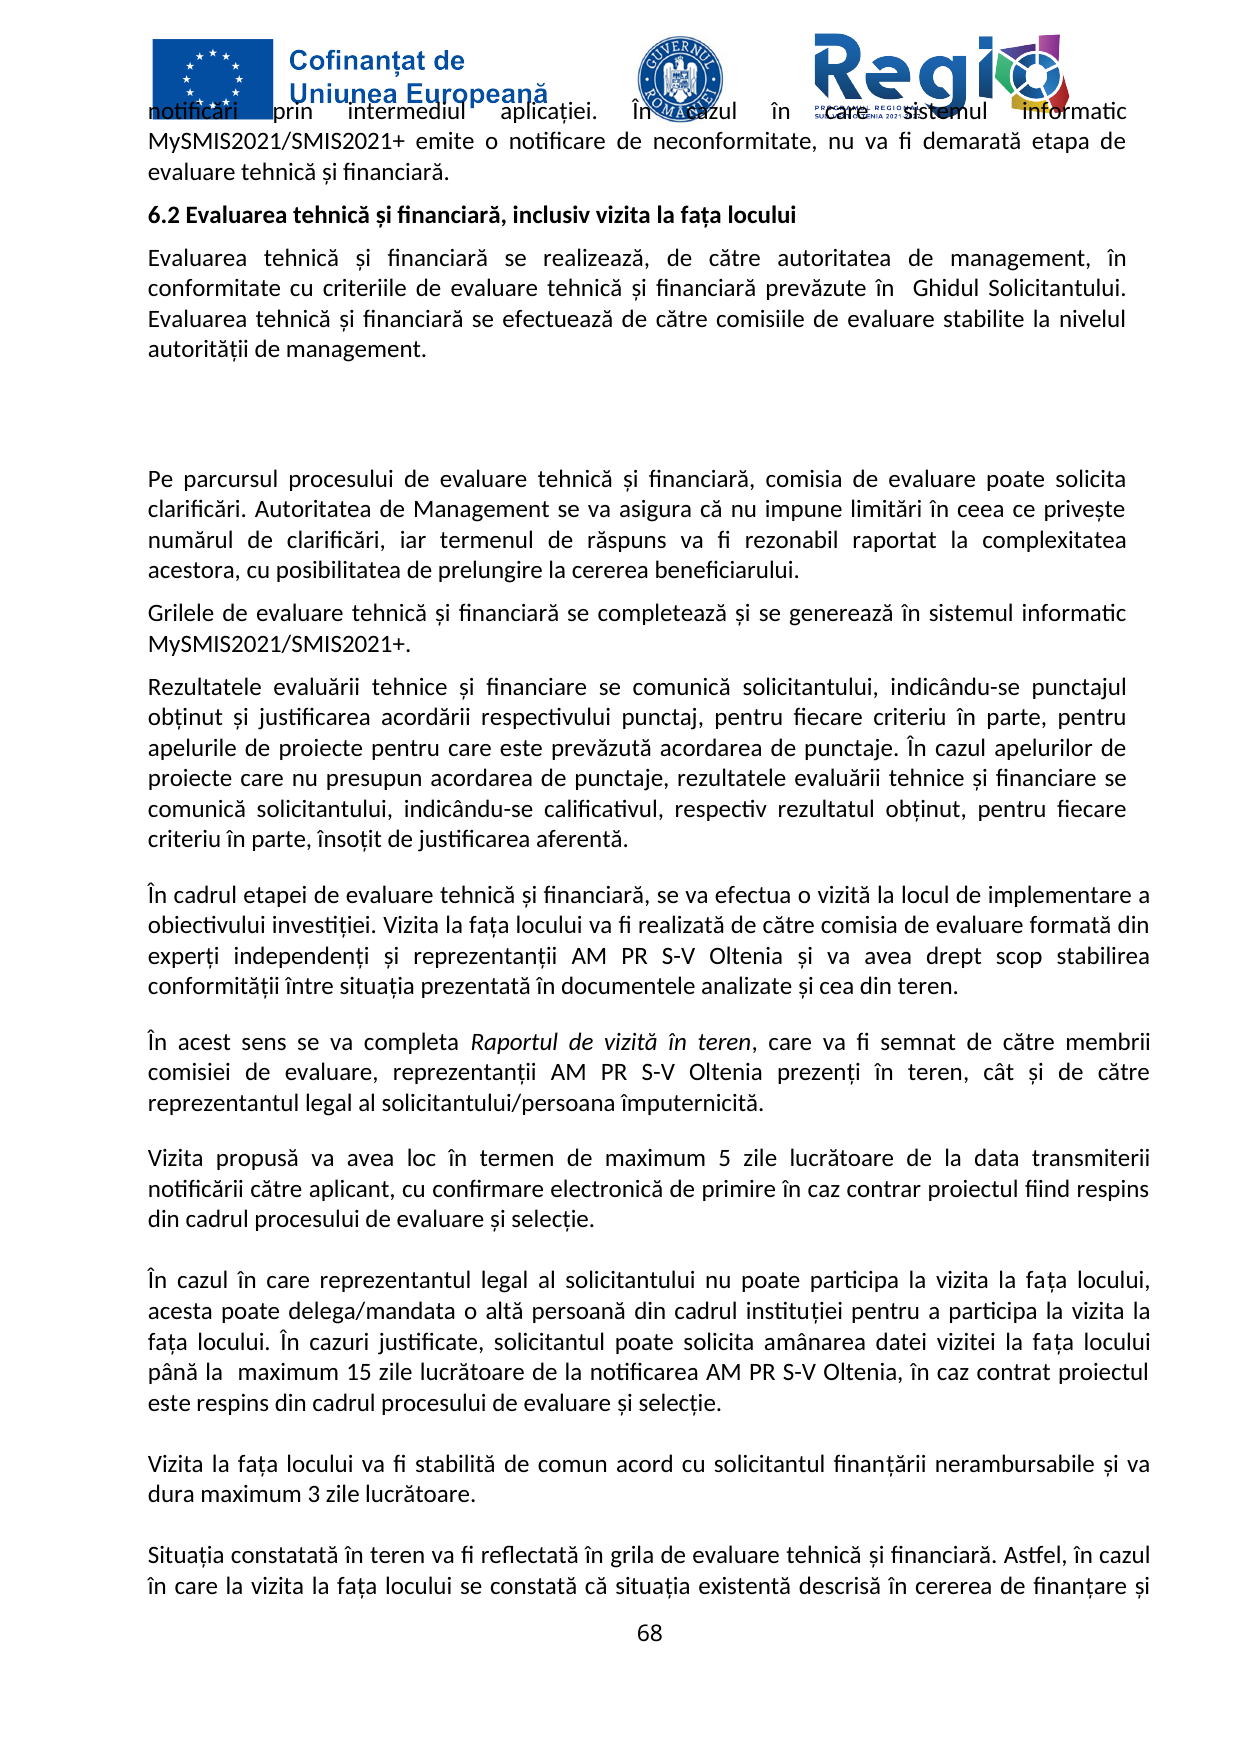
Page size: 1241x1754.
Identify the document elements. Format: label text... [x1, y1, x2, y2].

text Evaluarea tehnică și financiară se realizează, de către autoritatea de management, în conformitate cu criteriile de evaluare tehnică și financiară prevăzute în Ghidul Solicitantului. Evaluarea tehnică și financiară se efectuează de către comisiile de evaluare stabilite la nivelul autorității de management. [148, 242, 1128, 364]
text În cadrul etapei de evaluare tehnică și financiară, se va efectua o vizită la locul de implementare a obiectivului investiţiei. Vizita la faţa locului va fi realizată de către comisia de evaluare formată din experţi independenţi şi reprezentanţii AM PR S-V Oltenia şi va avea drept scop stabilirea conformității între situaţia prezentată în documentele analizate şi cea din teren. [148, 879, 1152, 1001]
picture [633, 34, 728, 95]
text Rezultatele evaluării tehnice și financiare se comunică solicitantului, indicându-se punctajul obținut și justificarea acordării respectivului punctaj, pentru fiecare criteriu în parte, pentru apelurile de proiecte pentru care este prevăzută acordarea de punctaje. În cazul apelurilor de proiecte care nu presupun acordarea de punctaje, rezultatele evaluării tehnice și financiare se comunică solicitantului, indicându-se calificativul, respectiv rezultatul obținut, pentru fiecare criteriu în parte, însoțit de justificarea aferentă. [148, 671, 1128, 854]
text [148, 95, 1128, 187]
picture [147, 34, 550, 123]
text Pe parcursul procesului de evaluare tehnică și financiară, comisia de evaluare poate solicita clarificări. Autoritatea de Management se va asigura că nu impune limitări în ceea ce privește numărul de clarificări, iar termenul de răspuns va fi rezonabil raportat la complexitatea acestora, cu posibilitatea de prelungire la cererea beneficiarului. [148, 463, 1128, 585]
picture [812, 32, 1071, 95]
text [148, 1539, 1152, 1600]
text Vizita propusă va avea loc în termen de maximum 5 zile lucrătoare de la data transmiterii notificării către aplicant, cu confirmare electronică de primire în caz contrar proiectul fiind respins din cadrul procesului de evaluare şi selecţie. [148, 1143, 1152, 1234]
text În acest sens se va completa Raportul de vizită în teren, care va fi semnat de către membrii comisiei de evaluare, reprezentanții AM PR S-V Oltenia prezenți în teren, cât și de către reprezentantul legal al solicitantului/persoana împuternicită. [148, 1026, 1152, 1118]
text Grilele de evaluare tehnică și financiară se completează și se generează în sistemul informatic MySMIS2021/SMIS2021+. [148, 597, 1128, 658]
text 6.2 Evaluarea tehnică și financiară, inclusiv vizita la fața locului [148, 199, 1152, 229]
text Vizita la faţa locului va fi stabilită de comun acord cu solicitantul finanţării nerambursabile şi va dura maximum 3 zile lucrătoare. [148, 1448, 1152, 1509]
text În cazul în care reprezentantul legal al solicitantului nu poate participa la vizita la faţa locului, acesta poate delega/mandata o altă persoană din cadrul instituţiei pentru a participa la vizita la faţa locului. În cazuri justificate, solicitantul poate solicita amânarea datei vizitei la faţa locului până la maximum 15 zile lucrătoare de la notificarea AM PR S-V Oltenia, în caz contrat proiectul este respins din cadrul procesului de evaluare şi selecţie. [148, 1265, 1152, 1417]
